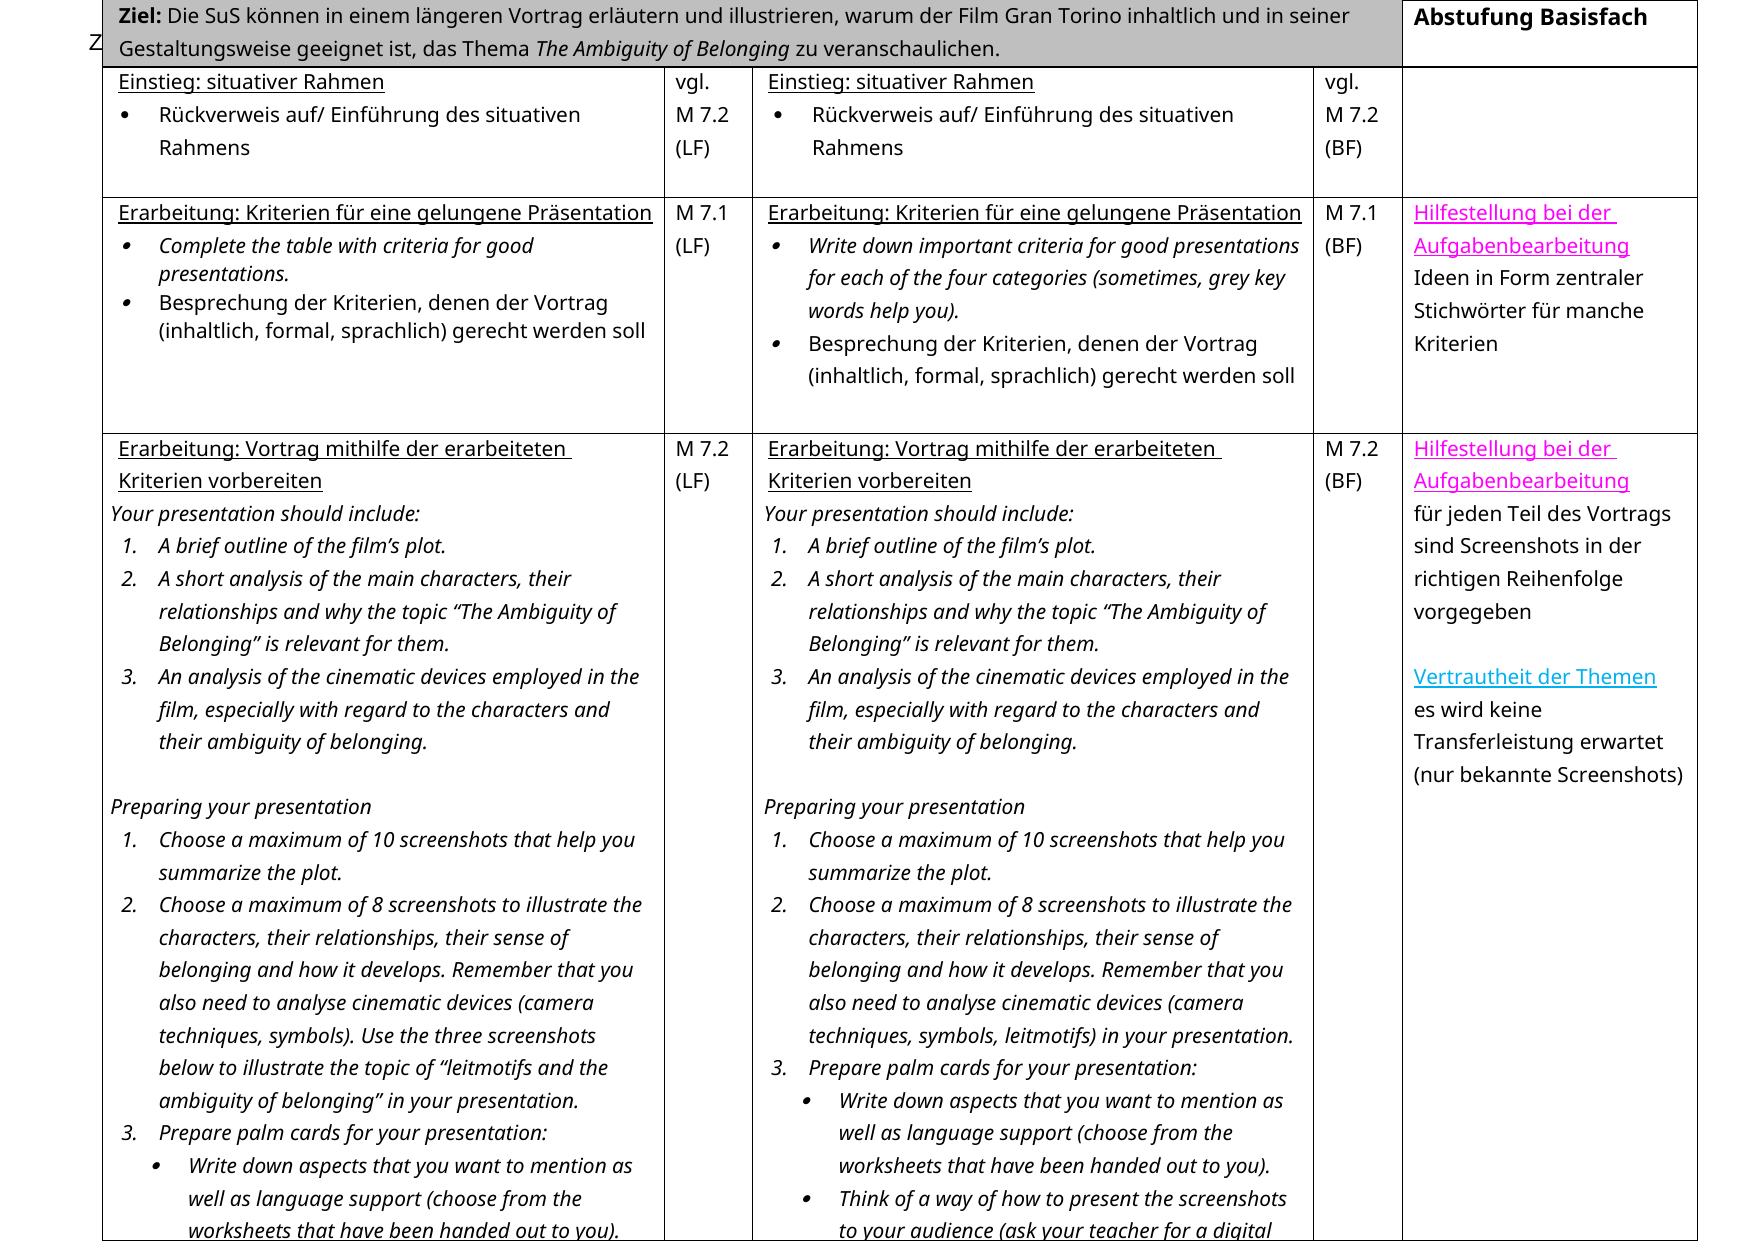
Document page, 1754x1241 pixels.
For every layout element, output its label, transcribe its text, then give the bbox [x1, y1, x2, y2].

table_cell vgl. M 7.2 (BF) [1314, 68, 1402, 197]
table_cell M 7.2 (LF) [665, 434, 752, 1240]
table_header Abstufung Basisfach [1403, 1, 1697, 66]
table_cell Erarbeitung: Kriterien für eine gelungene Präsentation Write down important criteria for good presentations for each of the four categories (sometimes, grey key words help you). Besprechung der Kriterien, denen der Vortrag (inhaltlich, formal, sprachlich) gerecht werden soll [753, 198, 1313, 433]
table_cell Erarbeitung: Kriterien für eine gelungene Präsentation Complete the table with criteria for good presentations. Besprechung der Kriterien, denen der Vortrag (inhaltlich, formal, sprachlich) gerecht werden soll [103, 198, 664, 433]
table_cell Einstieg: situativer Rahmen Rückverweis auf/ Einführung des situativen Rahmens [103, 68, 664, 197]
table_cell Hilfestellung bei der Aufgabenbearbeitung Ideen in Form zentraler Stichwörter für manche Kriterien [1403, 198, 1697, 433]
table_cell Hilfestellung bei der Aufgabenbearbeitung für jeden Teil des Vortrags sind Screenshots in der richtigen Reihenfolge vorgegeben Vertrautheit der Themen es wird keine Transferleistung erwartet (nur bekannte Screenshots) [1403, 434, 1697, 1240]
table_cell Erarbeitung: Vortrag mithilfe der erarbeiteten Kriterien vorbereiten Your presentation should include: A brief outline of the film’s plot. A short analysis of the main characters, their relationships and why the topic “The Ambiguity of Belonging” is relevant for them. An analysis of the cinematic devices employed in the film, especially with regard to the characters and their ambiguity of belonging. Preparing your presentation Choose a maximum of 10 screenshots that help you summarize the plot. Choose a maximum of 8 screenshots to illustrate the characters, their relationships, their sense of belonging and how it develops. Remember that you also need to analyse cinematic devices (camera techniques, symbols, leitmotifs) in your presentation. Prepare palm cards for your presentation: Write down aspects that you want to mention as well as language support (choose from the worksheets that have been handed out to you). Think of a way of how to present the screenshots to your audience (ask your teacher for a digital version of the screenshots if necessary). Think of an introduction and a conclusion: why should the film be included in the next issue of Film Matters Magazine? [753, 434, 1313, 1240]
table_cell vgl. M 7.2 (LF) [665, 68, 752, 197]
table_cell M 7.1 (LF) [665, 198, 752, 433]
table_cell Erarbeitung: Vortrag mithilfe der erarbeiteten Kriterien vorbereiten Your presentation should include: A brief outline of the film’s plot. A short analysis of the main characters, their relationships and why the topic “The Ambiguity of Belonging” is relevant for them. An analysis of the cinematic devices employed in the film, especially with regard to the characters and their ambiguity of belonging. Preparing your presentation Choose a maximum of 10 screenshots that help you summarize the plot. Choose a maximum of 8 screenshots to illustrate the characters, their relationships, their sense of belonging and how it develops. Remember that you also need to analyse cinematic devices (camera techniques, symbols). Use the three screenshots below to illustrate the topic of “leitmotifs and the ambiguity of belonging” in your presentation. Prepare palm cards for your presentation: Write down aspects that you want to mention as well as language support (choose from the worksheets that have been handed out to you). Think of a way of how to present the screenshots to your audience (ask your teacher for a digital version of the screenshots if necessary). Think of an introduction and a conclusion; why should the film be included in the next issue of Film Matters Magazine? [103, 434, 664, 1240]
table_cell M 7.1 (BF) [1314, 198, 1402, 433]
table_header Ziel: Die SuS können in einem längeren Vortrag erläutern und illustrieren, warum der Film Gran Torino inhaltlich und in seiner Gestaltungsweise geeignet ist, das Thema The Ambiguity of Belonging zu veranschaulichen. [103, 0, 1402, 66]
table_cell M 7.2 (BF) [1314, 434, 1402, 1240]
table_cell [1403, 68, 1697, 197]
table_cell Einstieg: situativer Rahmen Rückverweis auf/ Einführung des situativen Rahmens [753, 68, 1313, 197]
